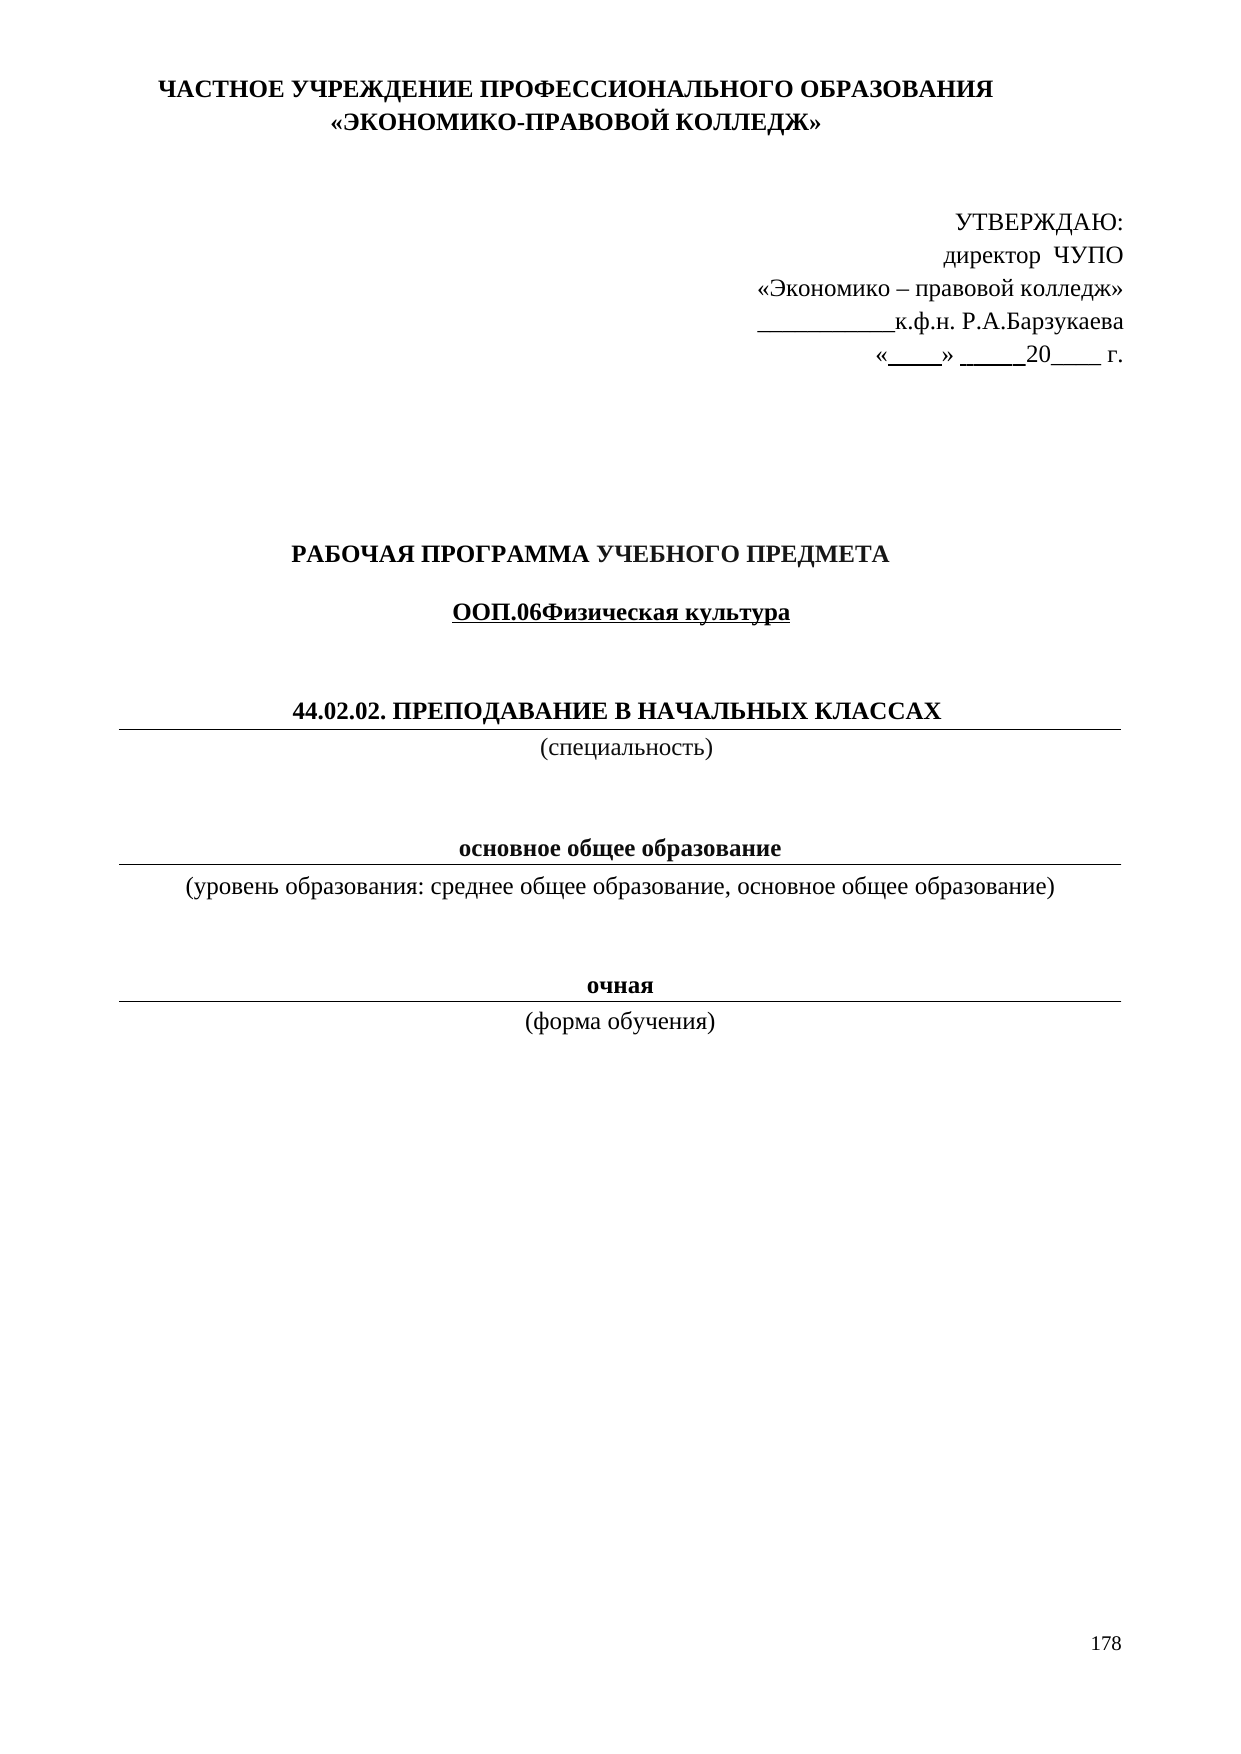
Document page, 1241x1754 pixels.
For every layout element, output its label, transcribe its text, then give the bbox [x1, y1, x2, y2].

text 44.02.02. ПРЕПОДАВАНИЕ В НАЧАЛЬНЫХ КЛАССАХ [176, 696, 1058, 725]
text ___________к.ф.н. Р.А.Барзукаева [119, 306, 1123, 335]
text РАБОЧАЯ ПРОГРАММА УЧЕБНОГО ПРЕДМЕТА [192, 539, 988, 568]
text «Экономико – правовой колледж» [119, 273, 1123, 302]
text ООП.06Физическая культура [119, 597, 1123, 626]
text «ЭКОНОМИКО-ПРАВОВОЙ КОЛЛЕДЖ» [30, 107, 1121, 136]
text очная [119, 970, 1121, 1001]
text основное общее образование [119, 833, 1121, 864]
text директор ЧУПО [695, 240, 1123, 269]
text УТВЕРЖДАЮ: [695, 207, 1123, 236]
text (форма обучения) [119, 1006, 1121, 1035]
text « » 20____ г. [695, 339, 1123, 368]
text (специальность) [119, 730, 1121, 761]
text (уровень образования: среднее общее образование, основное общее образование) [119, 871, 1122, 899]
text ЧАСТНОЕ УЧРЕЖДЕНИЕ ПРОФЕССИОНАЛЬНОГО ОБРАЗОВАНИЯ [30, 74, 1121, 103]
